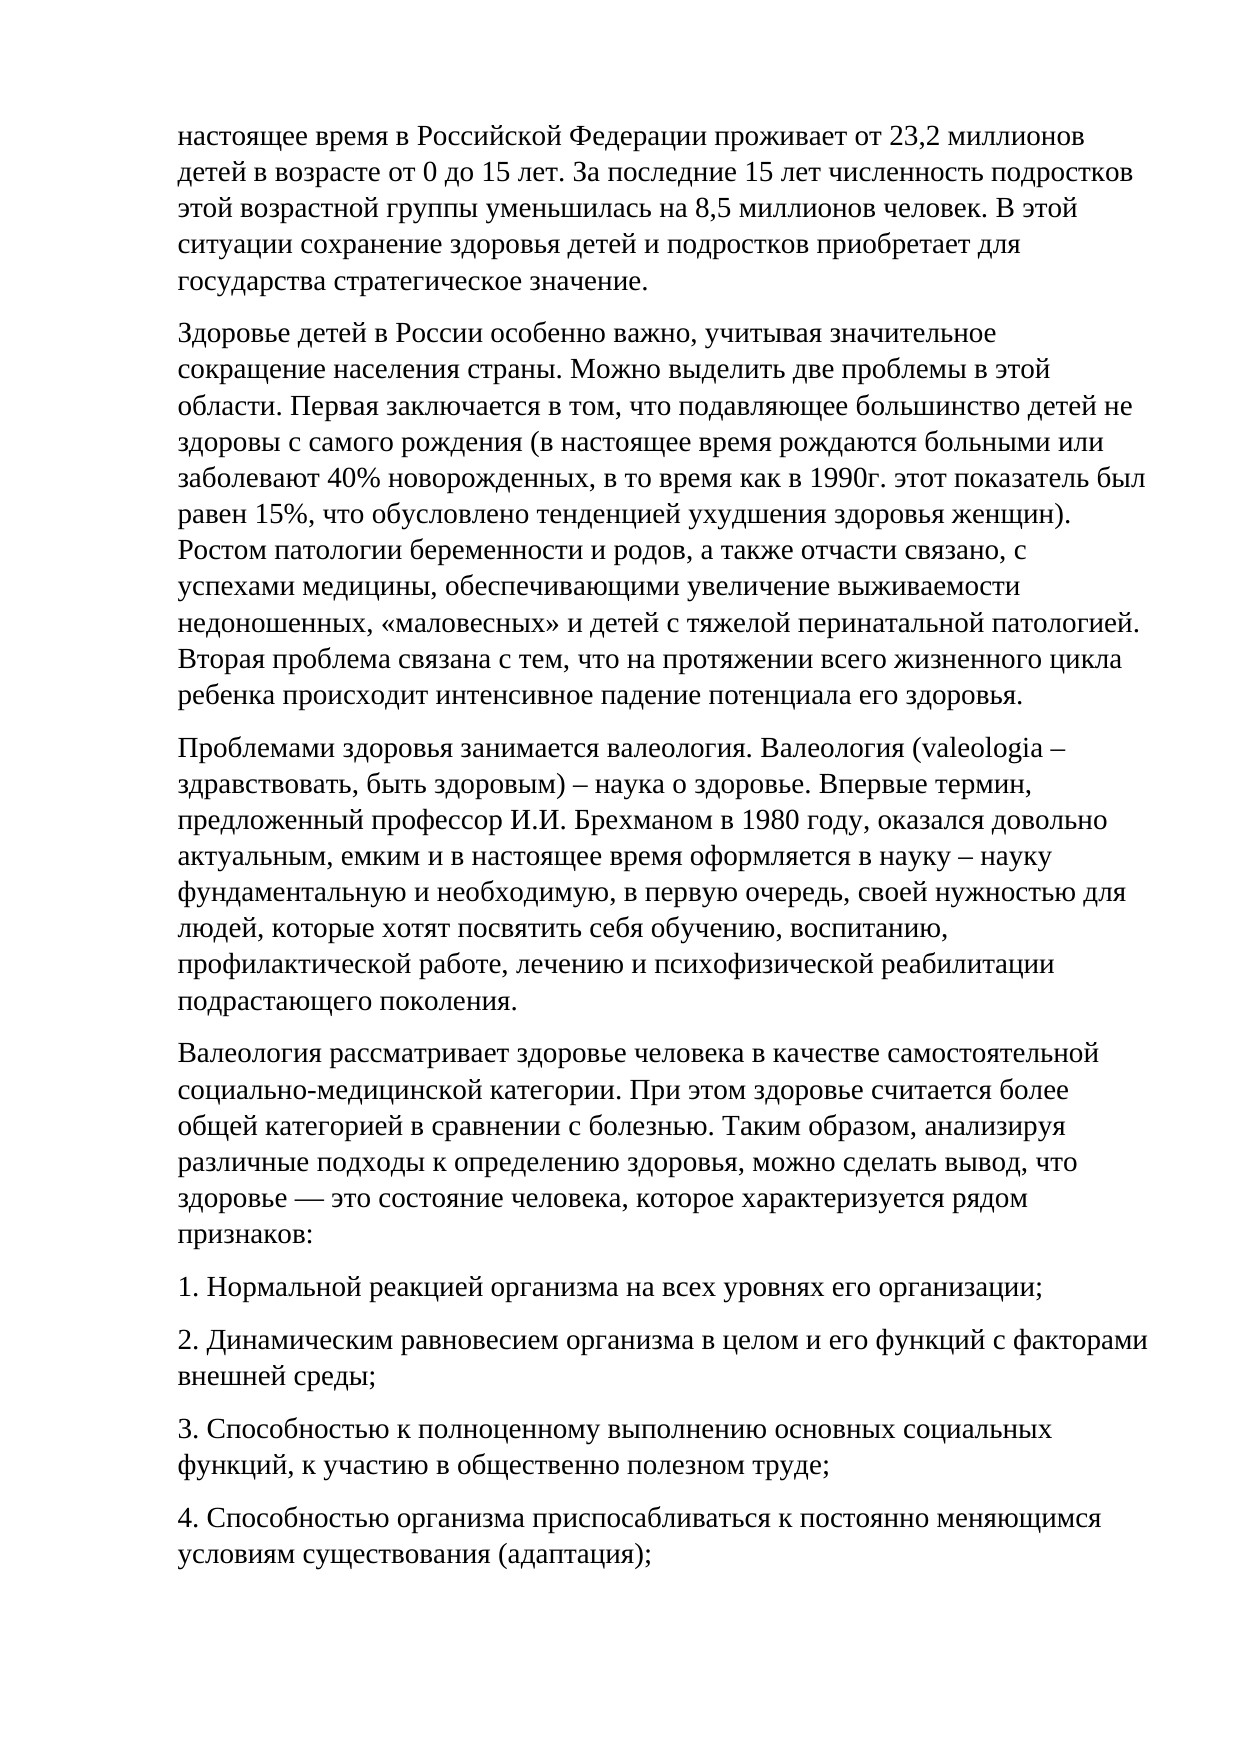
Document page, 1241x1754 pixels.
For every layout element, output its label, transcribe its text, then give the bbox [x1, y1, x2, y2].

text 4. Способностью организма приспосабливаться к постоянно меняющимся условиям существования (адаптация); [177, 1500, 1152, 1569]
text Проблемами здоровья занимается валеология. Валеология (valeologia – здравствовать, быть здоровым) – наука о здоровье. Впервые термин, предложенный профессор И.И. Брехманом в 1980 году, оказался довольно актуальным, емким и в настоящее время оформляется в науку – науку фундаментальную и необходимую, в первую очередь, своей нужностью для людей, которые хотят посвятить себя обучению, воспитанию, профилактической работе, лечению и психофизической реабилитации подрастающего поколения. [177, 730, 1152, 1016]
text Здоровье детей в России особенно важно, учитывая значительное сокращение населения страны. Можно выделить две проблемы в этой области. Первая заключается в том, что подавляющее большинство детей не здоровы с самого рождения (в настоящее время рождаются больными или заболевают 40% новорожденных, в то время как в 1990г. этот показатель был равен 15%, что обусловлено тенденцией ухудшения здоровья женщин). Ростом патологии беременности и родов, а также отчасти связано, с успехами медицины, обеспечивающими увеличение выживаемости недоношенных, «маловесных» и детей с тяжелой перинатальной патологией. Вторая проблема связана с тем, что на протяжении всего жизненного цикла ребенка происходит интенсивное падение потенциала его здоровья. [177, 316, 1152, 711]
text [177, 118, 1152, 296]
text 2. Динамическим равновесием организма в целом и его функций с факторами внешней среды; [177, 1322, 1152, 1392]
text 3. Способностью к полноценному выполнению основных социальных функций, к участию в общественно полезном труде; [177, 1411, 1152, 1481]
text Валеология рассматривает здоровье человека в качестве самостоятельной социально-медицинской категории. При этом здоровье считается более общей категорией в сравнении с болезнью. Таким образом, анализируя различные подходы к определению здоровья, можно сделать вывод, что здоровье — это состояние человека, которое характеризуется рядом признаков: [177, 1036, 1152, 1250]
text 1. Нормальной реакцией организма на всех уровнях его организации; [177, 1269, 1152, 1303]
